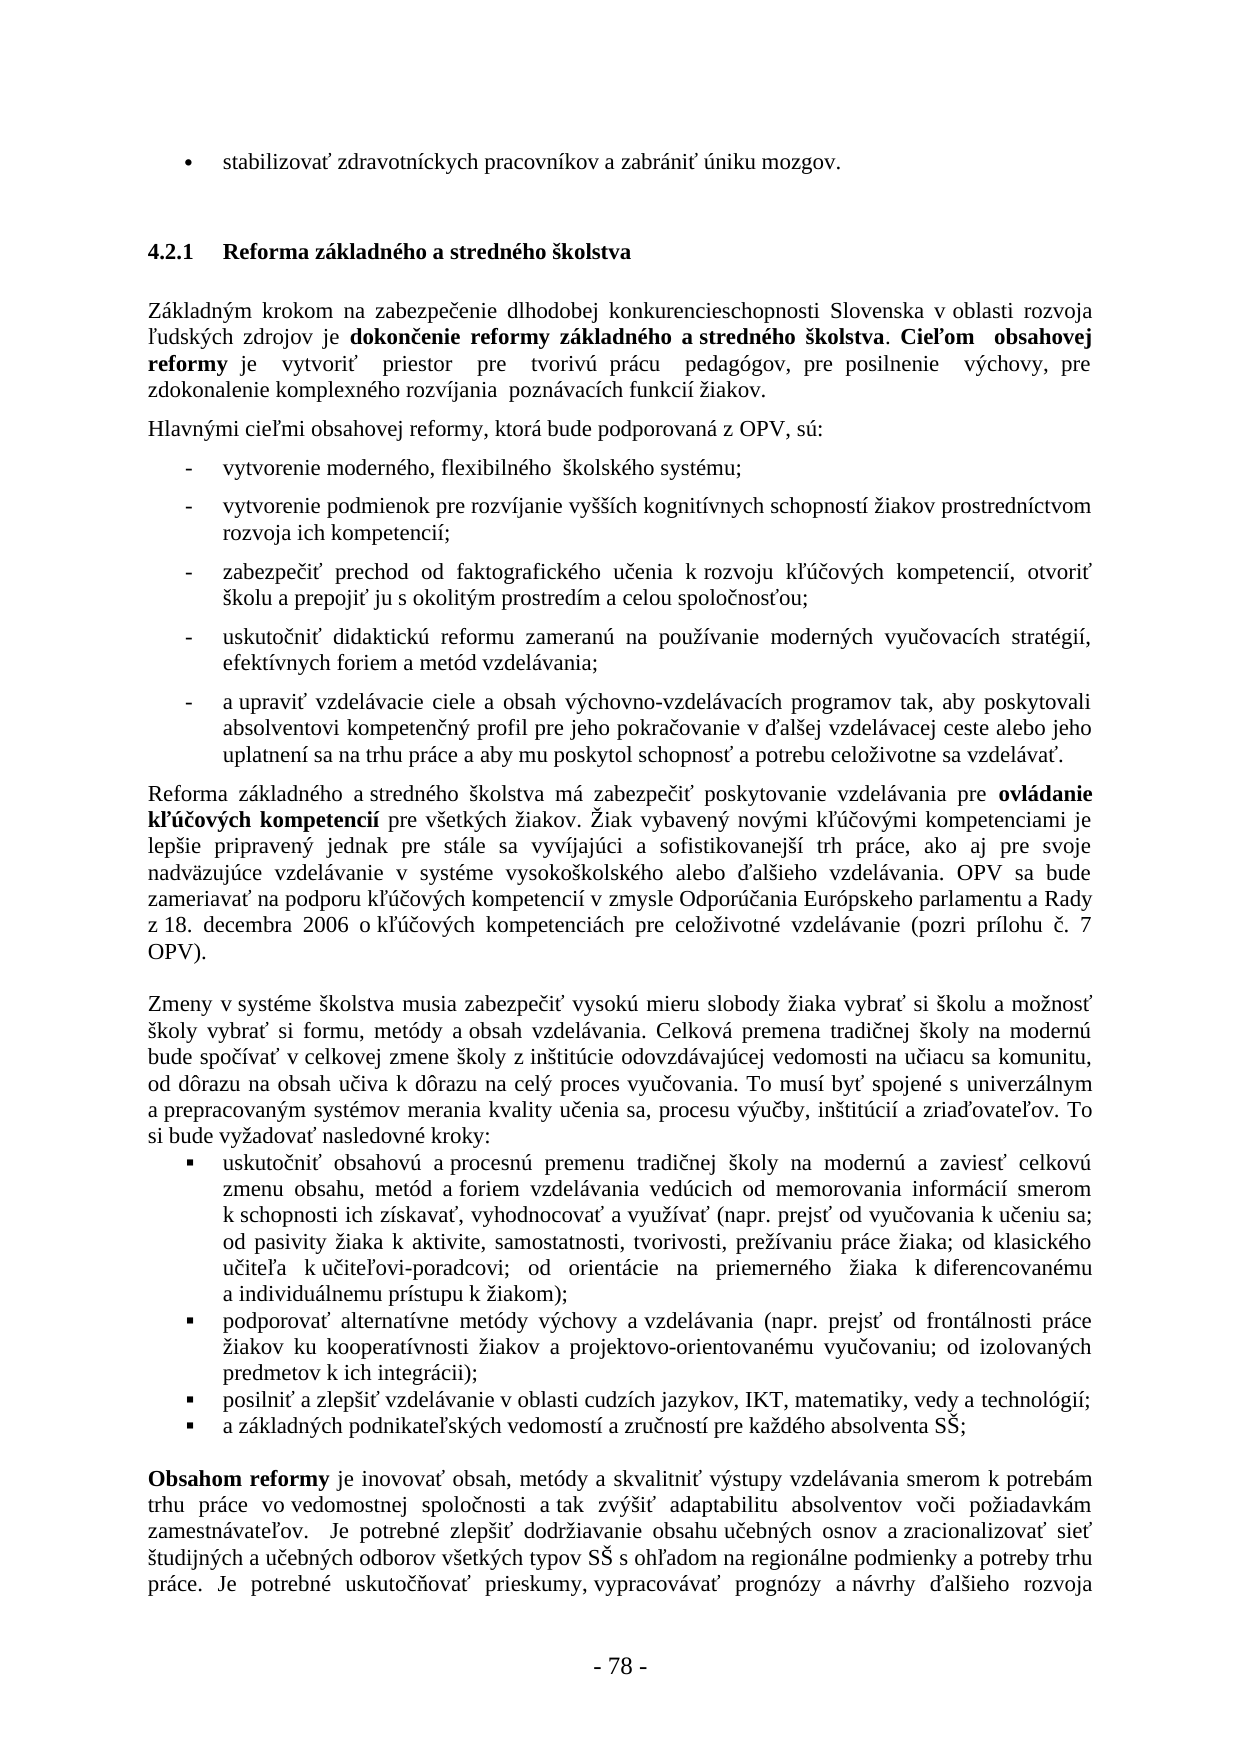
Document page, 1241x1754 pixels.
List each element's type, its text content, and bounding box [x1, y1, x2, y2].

list vytvorenie podmienok pre rozvíjanie vyšších kognitívnych schopností žiakov prostredníctvom rozvoja ich kompetencií; [185, 492, 1092, 545]
list zabezpečiť prechod od faktografického učenia k rozvoju kľúčových kompetencií, otvoriť školu a prepojiť ju s okolitým prostredím a celou spoločnosťou; [185, 558, 1092, 610]
subtitle Reforma základného a stredného školstva [148, 238, 1092, 264]
text Hlavnými cieľmi obsahovej reformy, ktorá bude podporovaná z OPV, sú: [148, 415, 1092, 441]
list a základných podnikateľských vedomostí a zručností pre každého absolventa SŠ; [185, 1412, 1092, 1438]
list uskutočniť obsahovú a procesnú premenu tradičnej školy na modernú a zaviesť celkovú zmenu obsahu, metód a foriem vzdelávania vedúcich od memorovania informácií smerom k schopnosti ich získavať, vyhodnocovať a využívať (napr. prejsť od vyučovania k učeniu sa; od pasivity žiaka k aktivite, samostatnosti, tvorivosti, prežívaniu práce žiaka; od klasického učiteľa k učiteľovi-poradcovi; od orientácie na priemerného žiaka k diferencovanému a individuálnemu prístupu k žiakom); [185, 1149, 1092, 1307]
list uskutočniť didaktickú reformu zameranú na používanie moderných vyučovacích stratégií, efektívnych foriem a metód vzdelávania; [185, 623, 1092, 676]
list vytvorenie moderného, flexibilného školského systému; [185, 454, 1092, 480]
list posilniť a zlepšiť vzdelávanie v oblasti cudzích jazykov, IKT, matematiky, vedy a technológií; [185, 1386, 1092, 1412]
list podporovať alternatívne metódy výchovy a vzdelávania (napr. prejsť od frontálnosti práce žiakov ku kooperatívnosti žiakov a projektovo-orientovanému vyučovaniu; od izolovaných predmetov k ich integrácii); [185, 1307, 1092, 1386]
list a upraviť vzdelávacie ciele a obsah výchovno-vzdelávacích programov tak, aby poskytovali absolventovi kompetenčný profil pre jeho pokračovanie v ďalšej vzdelávacej ceste alebo jeho uplatnení sa na trhu práce a aby mu poskytol schopnosť a potrebu celoživotne sa vzdelávať. [185, 688, 1092, 767]
text Zmeny v systéme školstva musia zabezpečiť vysokú mieru slobody žiaka vybrať si školu a možnosť školy vybrať si formu, metódy a obsah vzdelávania. Celková premena tradičnej školy na modernú bude spočívať v celkovej zmene školy z inštitúcie odovzdávajúcej vedomosti na učiacu sa komunitu, od dôrazu na obsah učiva k dôrazu na celý proces vyučovania. To musí byť spojené s univerzálnym a prepracovaným systémov merania kvality učenia sa, procesu výučby, inštitúcií a zriaďovateľov. To si bude vyžadovať nasledovné kroky: [148, 991, 1092, 1149]
list stabilizovať zdravotníckych pracovníkov a zabrániť úniku mozgov. [185, 148, 1092, 174]
text Základným krokom na zabezpečenie dlhodobej konkurencieschopnosti Slovenska v oblasti rozvoja ľudských zdrojov je dokončenie reformy základného a stredného školstva. Cieľom obsahovej reformy je vytvoriť priestor pre tvorivú prácu pedagógov, pre posilnenie výchovy, pre zdokonalenie komplexného rozvíjania poznávacích funkcií žiakov. [148, 297, 1092, 402]
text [148, 1465, 1092, 1597]
text Reforma základného a stredného školstva má zabezpečiť poskytovanie vzdelávania pre ovládanie kľúčových kompetencií pre všetkých žiakov. Žiak vybavený novými kľúčovými kompetenciami je lepšie pripravený jednak pre stále sa vyvíjajúci a sofistikovanejší trh práce, ako aj pre svoje nadväzujúce vzdelávanie v systéme vysokoškolského alebo ďalšieho vzdelávania. OPV sa bude zameriavať na podporu kľúčových kompetencií v zmysle Odporúčania Európskeho parlamentu a Rady z 18. decembra 2006 o kľúčových kompetenciách pre celoživotné vzdelávanie (pozri prílohu č. 7 OPV). [148, 780, 1092, 964]
